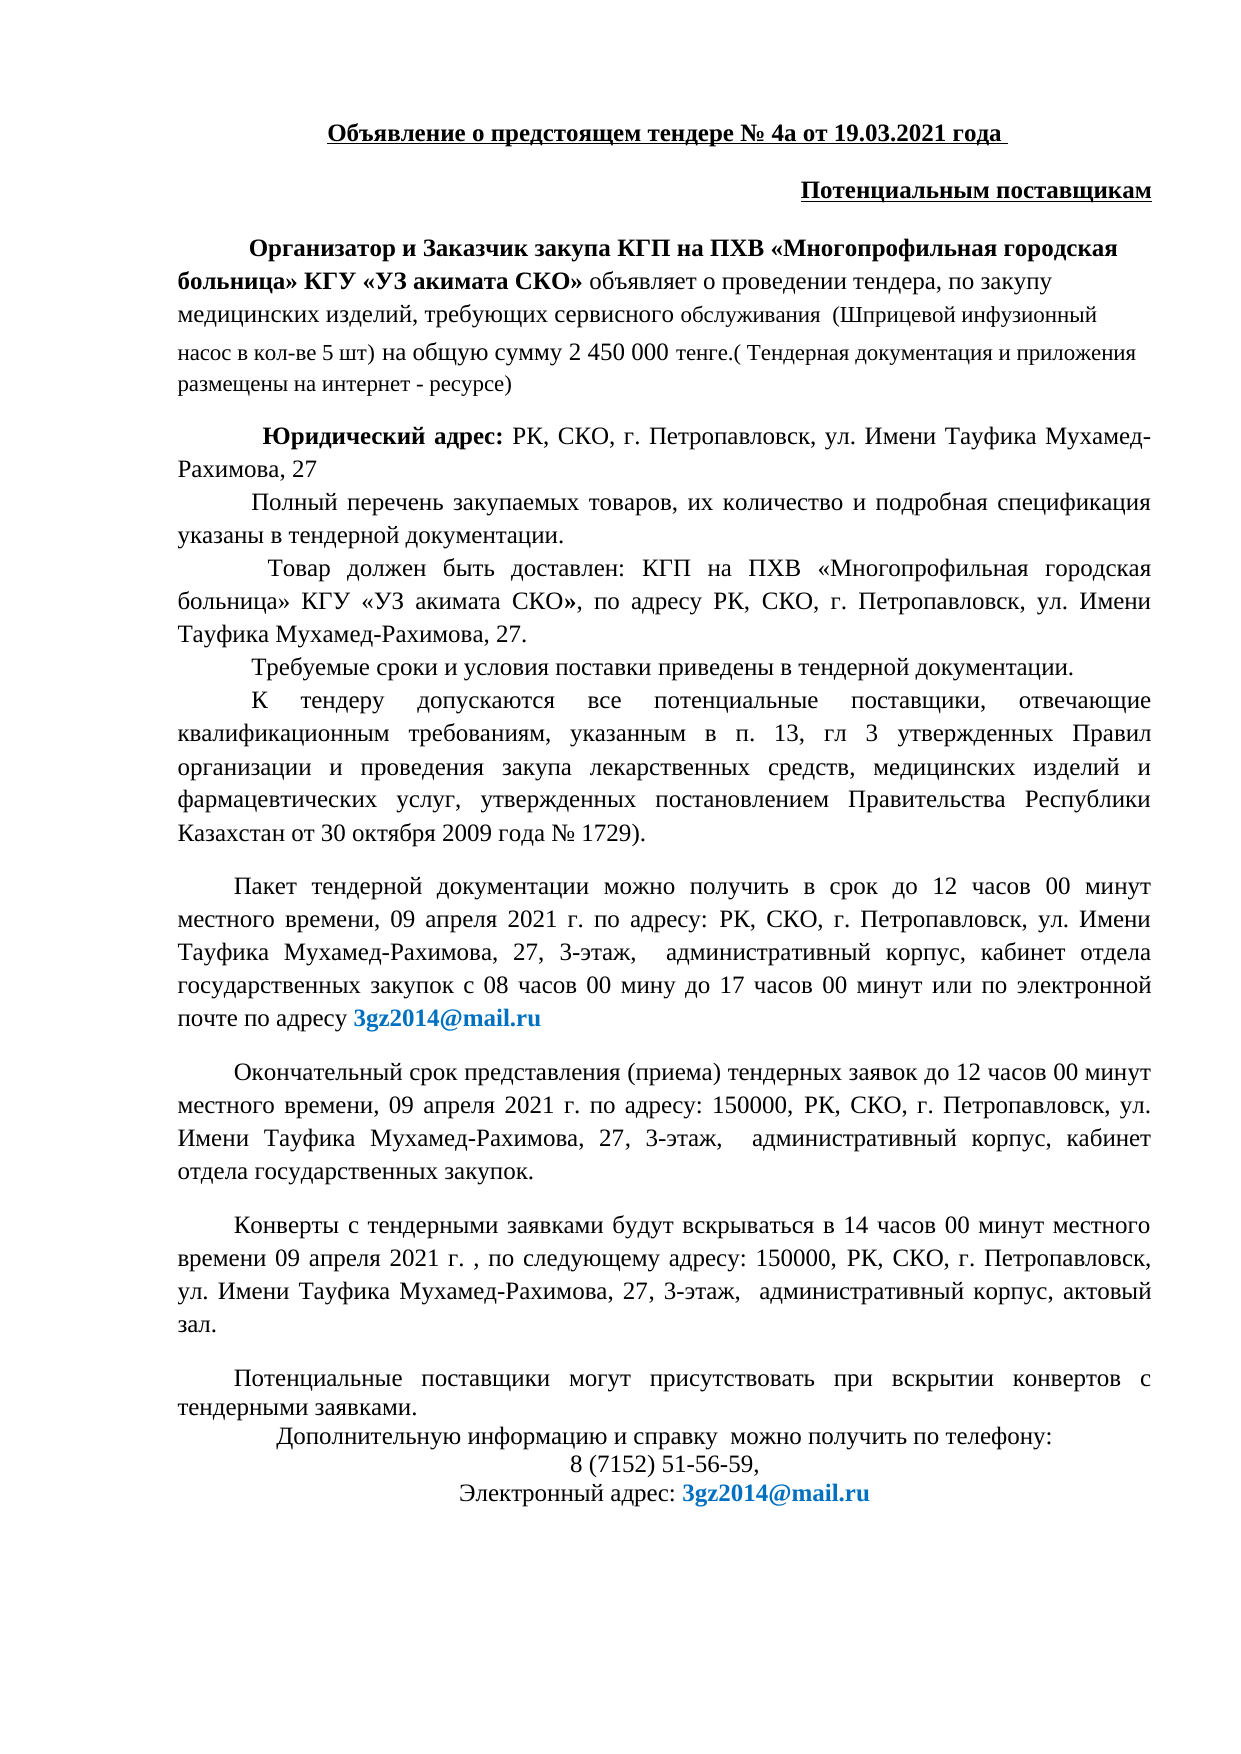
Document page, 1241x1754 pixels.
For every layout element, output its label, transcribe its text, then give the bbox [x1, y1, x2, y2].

text Потенциальным поставщикам [177, 176, 1152, 204]
text Потенциальные поставщики могут присутствовать при вскрытии конвертов с тендерными заявками. [177, 1363, 1152, 1421]
text Пакет тендерной документации можно получить в срок до 12 часов 00 минут местного времени, 09 апреля 2021 г. по адресу: РК, СКО, г. Петропавловск, ул. Имени Тауфика Мухамед-Рахимова, 27, 3-этаж, административный корпус, кабинет отдела государственных закупок с 08 часов 00 мину до 17 часов 00 минут или по электронной почте по адресу 3gz2014@mail.ru [177, 871, 1152, 1032]
text Объявление о предстоящем тендере № 4а от 19.03.2021 года [177, 118, 1152, 147]
text Юридический адрес: РК, СКО, г. Петропавловск, ул. Имени Тауфика Мухамед-Рахимова, 27 [177, 421, 1152, 483]
text Конверты с тендерными заявками будут вскрываться в 14 часов 00 минут местного времени 09 апреля 2021 г. , по следующему адресу: 150000, РК, СКО, г. Петропавловск, ул. Имени Тауфика Мухамед-Рахимова, 27, 3-этаж, административный корпус, актовый зал. [177, 1210, 1152, 1338]
text 8 (7152) 51-56-59, [177, 1449, 1152, 1478]
text Дополнительную информацию и справку можно получить по телефону: [177, 1421, 1152, 1449]
text Электронный адрес: 3gz2014@mail.ru [177, 1478, 1152, 1507]
text К тендеру допускаются все потенциальные поставщики, отвечающие квалификационным требованиям, указанным в п. 13, гл 3 утвержденных Правил организации и проведения закупа лекарственных средств, медицинских изделий и фармацевтических услуг, утвержденных постановлением Правительства Республики Казахстан от 30 октября 2009 года № 1729). [177, 686, 1152, 846]
text Окончательный срок представления (приема) тендерных заявок до 12 часов 00 минут местного времени, 09 апреля 2021 г. по адресу: 150000, РК, СКО, г. Петропавловск, ул. Имени Тауфика Мухамед-Рахимова, 27, 3-этаж, административный корпус, кабинет отдела государственных закупок. [177, 1057, 1152, 1185]
text Требуемые сроки и условия поставки приведены в тендерной документации. [177, 652, 1152, 681]
text Товар должен быть доставлен: КГП на ПХВ «Многопрофильная городская больница» КГУ «УЗ акимата СКО», по адресу РК, СКО, г. Петропавловск, ул. Имени Тауфика Мухамед-Рахимова, 27. [177, 553, 1152, 648]
text Полный перечень закупаемых товаров, их количество и подробная спецификация указаны в тендерной документации. [177, 487, 1152, 549]
text Организатор и Заказчик закупа КГП на ПХВ «Многопрофильная городская больница» КГУ «УЗ акимата СКО» объявляет о проведении тендера, по закупу медицинских изделий, требующих сервисного обслуживания (Шприцевой инфузионный насос в кол-ве 5 шт) на общую сумму 2 450 000 тенге.( Тендерная документация и приложения размещены на интернет - ресурсе) [177, 233, 1152, 397]
